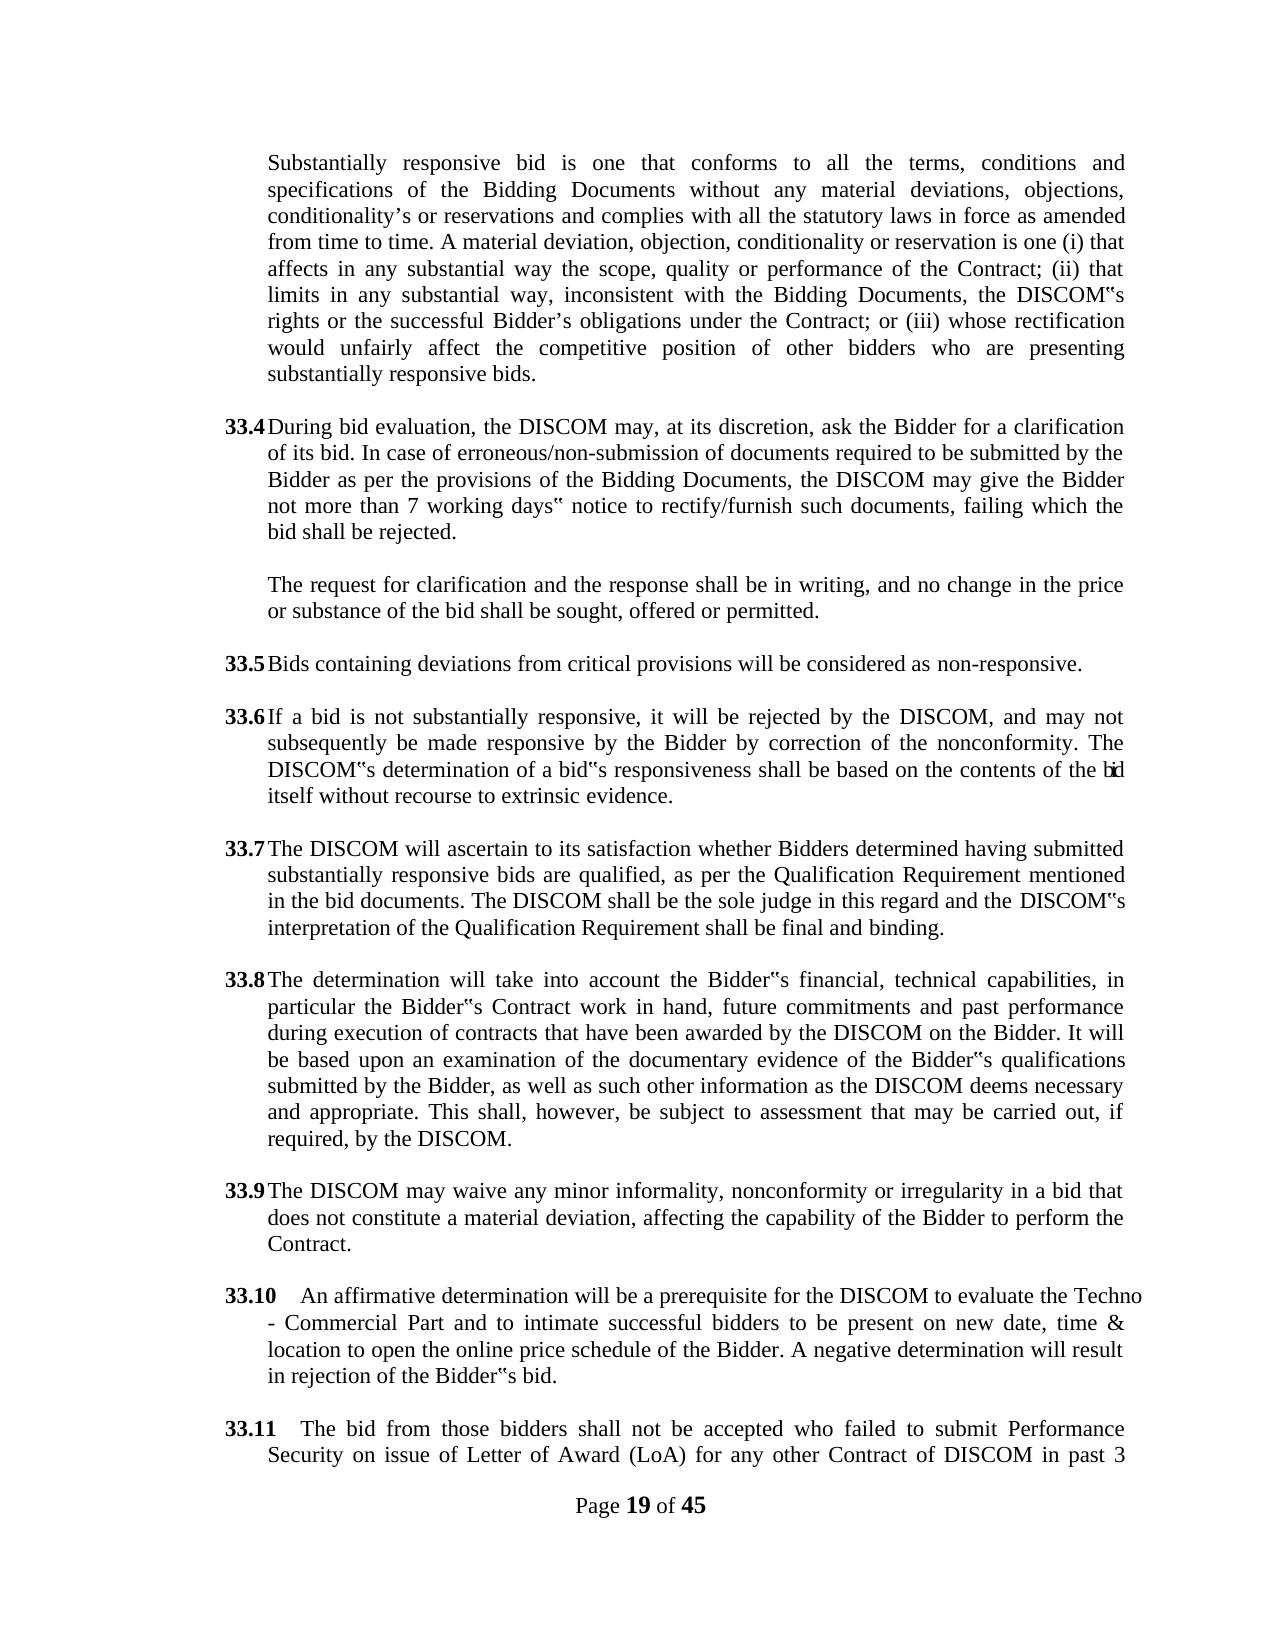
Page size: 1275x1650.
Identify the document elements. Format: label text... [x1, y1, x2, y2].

list The DISCOM will ascertain to its satisfaction whether Bidders determined having submitted substantially responsive bids are qualified, as per the Qualification Requirement mentioned in the bid documents. The DISCOM shall be the sole judge in this regard and the DISCOM‟s interpretation of the Qualification Requirement shall be final and binding. [225, 835, 1126, 940]
list The determination will take into account the Bidder‟s financial, technical capabilities, in particular the Bidder‟s Contract work in hand, future commitments and past performance during execution of contracts that have been awarded by the DISCOM on the Bidder. It will be based upon an examination of the documentary evidence of the Bidder‟s qualifications submitted by the Bidder, as well as such other information as the DISCOM deems necessary and appropriate. This shall, however, be subject to assessment that may be carried out, if required, by the DISCOM. [225, 967, 1126, 1151]
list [225, 1415, 1126, 1467]
text - Commercial Part and to intimate successful bidders to be present on new date, time & location to open the online price schedule of the Bidder. A negative determination will result in rejection of the Bidder‟s bid. [267, 1309, 1125, 1388]
list If a bid is not substantially responsive, it will be rejected by the DISCOM, and may not subsequently be made responsive by the Bidder by correction of the nonconformity. The DISCOM‟s determination of a bid‟s responsiveness shall be based on the contents of the bid itself without recourse to extrinsic evidence. [225, 703, 1126, 808]
text The request for clarification and the response shall be in writing, and no change in the price or substance of the bid shall be sought, offered or permitted. [267, 571, 1125, 624]
list Bids containing deviations from critical provisions will be considered as non-responsive. [225, 650, 1225, 677]
list An affirmative determination will be a prerequisite for the DISCOM to evaluate the Techno [225, 1283, 1225, 1309]
text Substantially responsive bid is one that conforms to all the terms, conditions and specifications of the Bidding Documents without any material deviations, objections, conditionality’s or reservations and complies with all the statutory laws in force as amended from time to time. A material deviation, objection, conditionality or reservation is one (i) that affects in any substantial way the scope, quality or performance of the Contract; (ii) that limits in any substantial way, inconsistent with the Bidding Documents, the DISCOM‟s rights or the successful Bidder’s obligations under the Contract; or (iii) whose rectification would unfairly affect the competitive position of other bidders who are presenting substantially responsive bids. [267, 149, 1126, 387]
list The DISCOM may waive any minor informality, nonconformity or irregularity in a bid that does not constitute a material deviation, affecting the capability of the Bidder to perform the Contract. [225, 1177, 1125, 1256]
list During bid evaluation, the DISCOM may, at its discretion, ask the Bidder for a clarification of its bid. In case of erroneous/non-submission of documents required to be submitted by the Bidder as per the provisions of the Bidding Documents, the DISCOM may give the Bidder not more than 7 working days‟ notice to rectify/furnish such documents, failing which the bid shall be rejected. [225, 413, 1125, 545]
